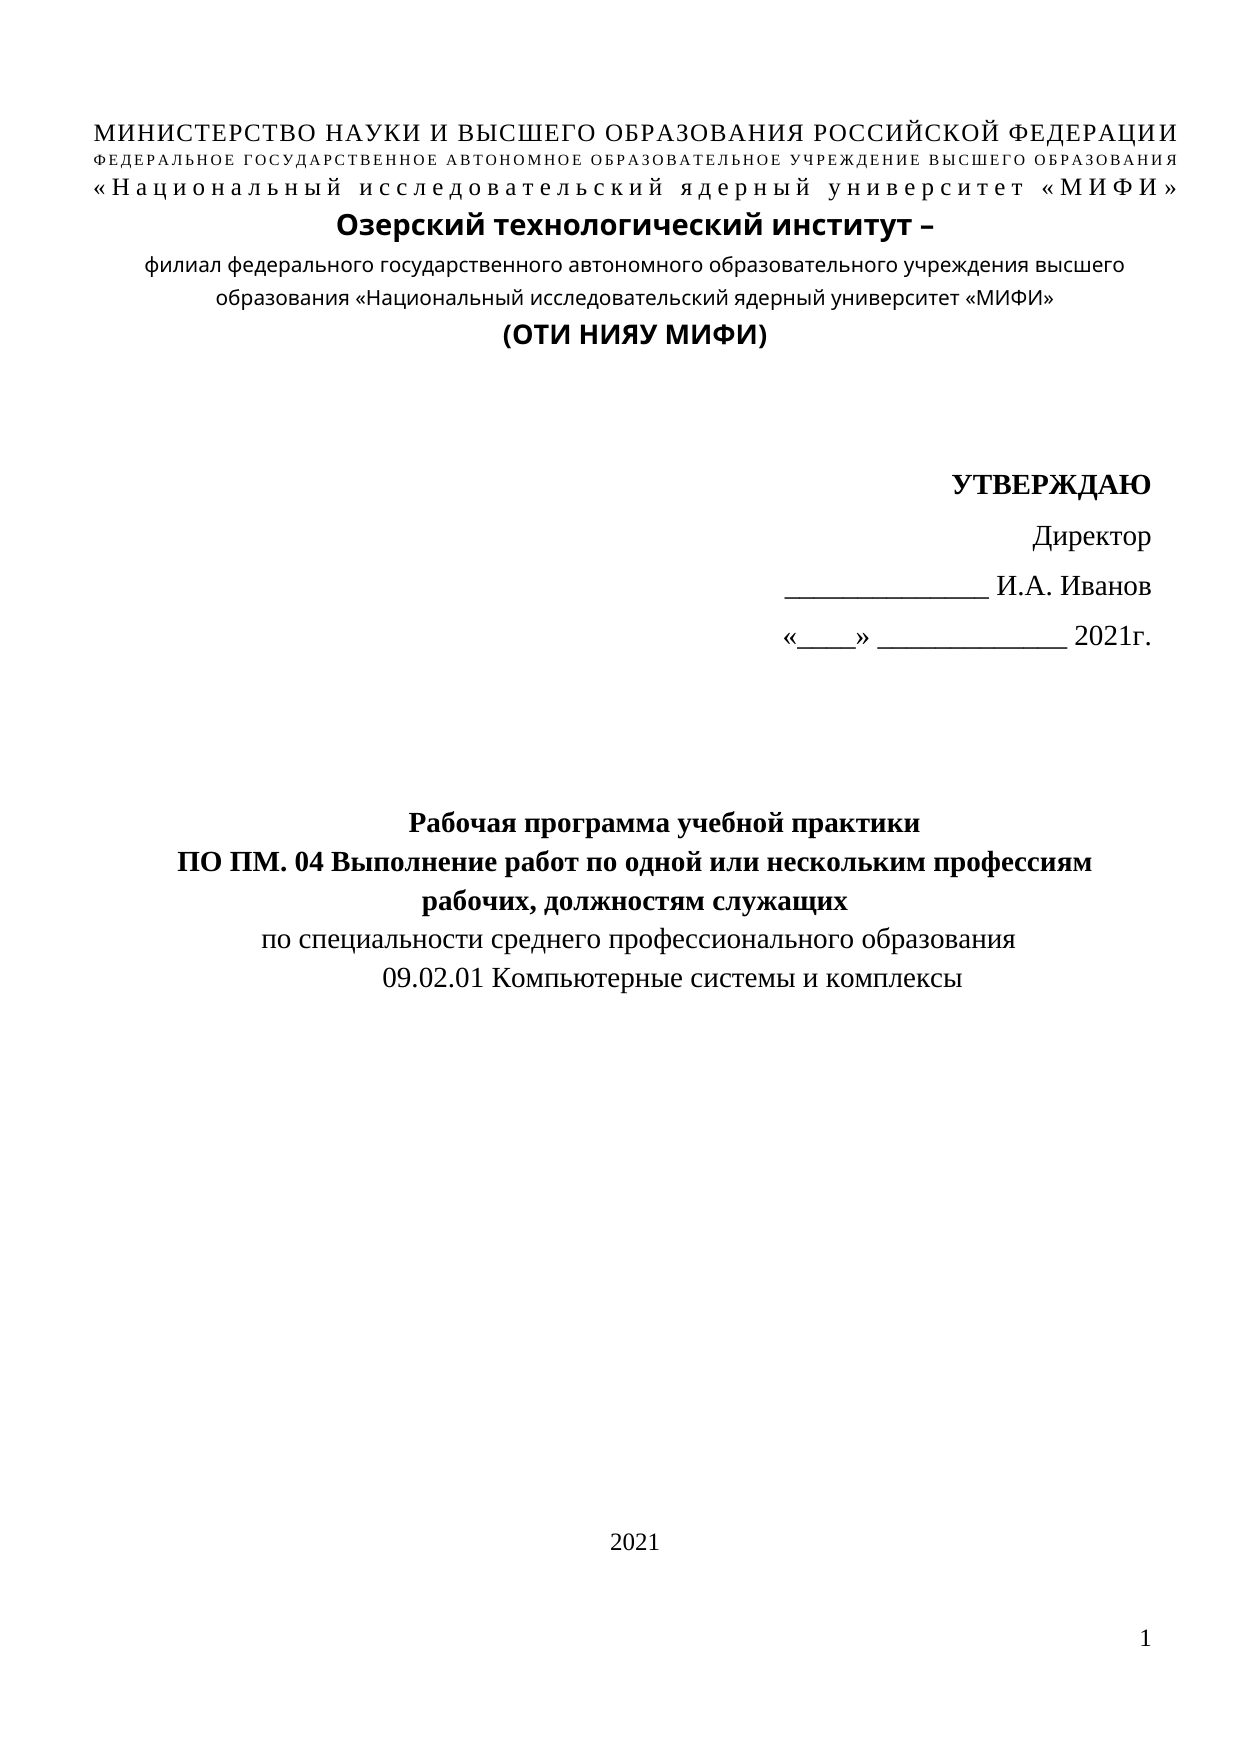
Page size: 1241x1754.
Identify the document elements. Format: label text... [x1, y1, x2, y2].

table_cell Озерский технологический институт – филиал федерального государственного автономного образовательного учреждения высшего образования «Национальный исследовательский ядерный университет «МИФИ» (ОТИ НИЯУ МИФИ) [92, 205, 1178, 352]
text Рабочая программа учебной практики [118, 806, 1152, 839]
text по специальности среднего профессионального образования [118, 921, 1152, 955]
text 2021 [118, 1527, 1152, 1555]
text Директор [118, 518, 1152, 551]
text 09.02.01 Компьютерные системы и комплексы [118, 960, 1152, 993]
table_header МИНИСТЕРСТВО НАУКИ И ВЫСШЕГО ОБРАЗОВАНИЯ РОССИЙСКОЙ ФЕДЕРАЦИИ федеральное государственное АВТОНОМНОЕ образовательное учреждение высшего образования «Национальный исследовательский ядерный университет «МИФИ» [92, 118, 1178, 205]
text ______________ И.А. Иванов [118, 568, 1152, 602]
text ПО ПМ. 04 Выполнение работ по одной или нескольким профессиям рабочих, должностям служащих [118, 844, 1152, 916]
text «____» _____________ 2021г. [487, 618, 1152, 652]
subtitle УТВЕРЖДАЮ [118, 467, 1152, 501]
